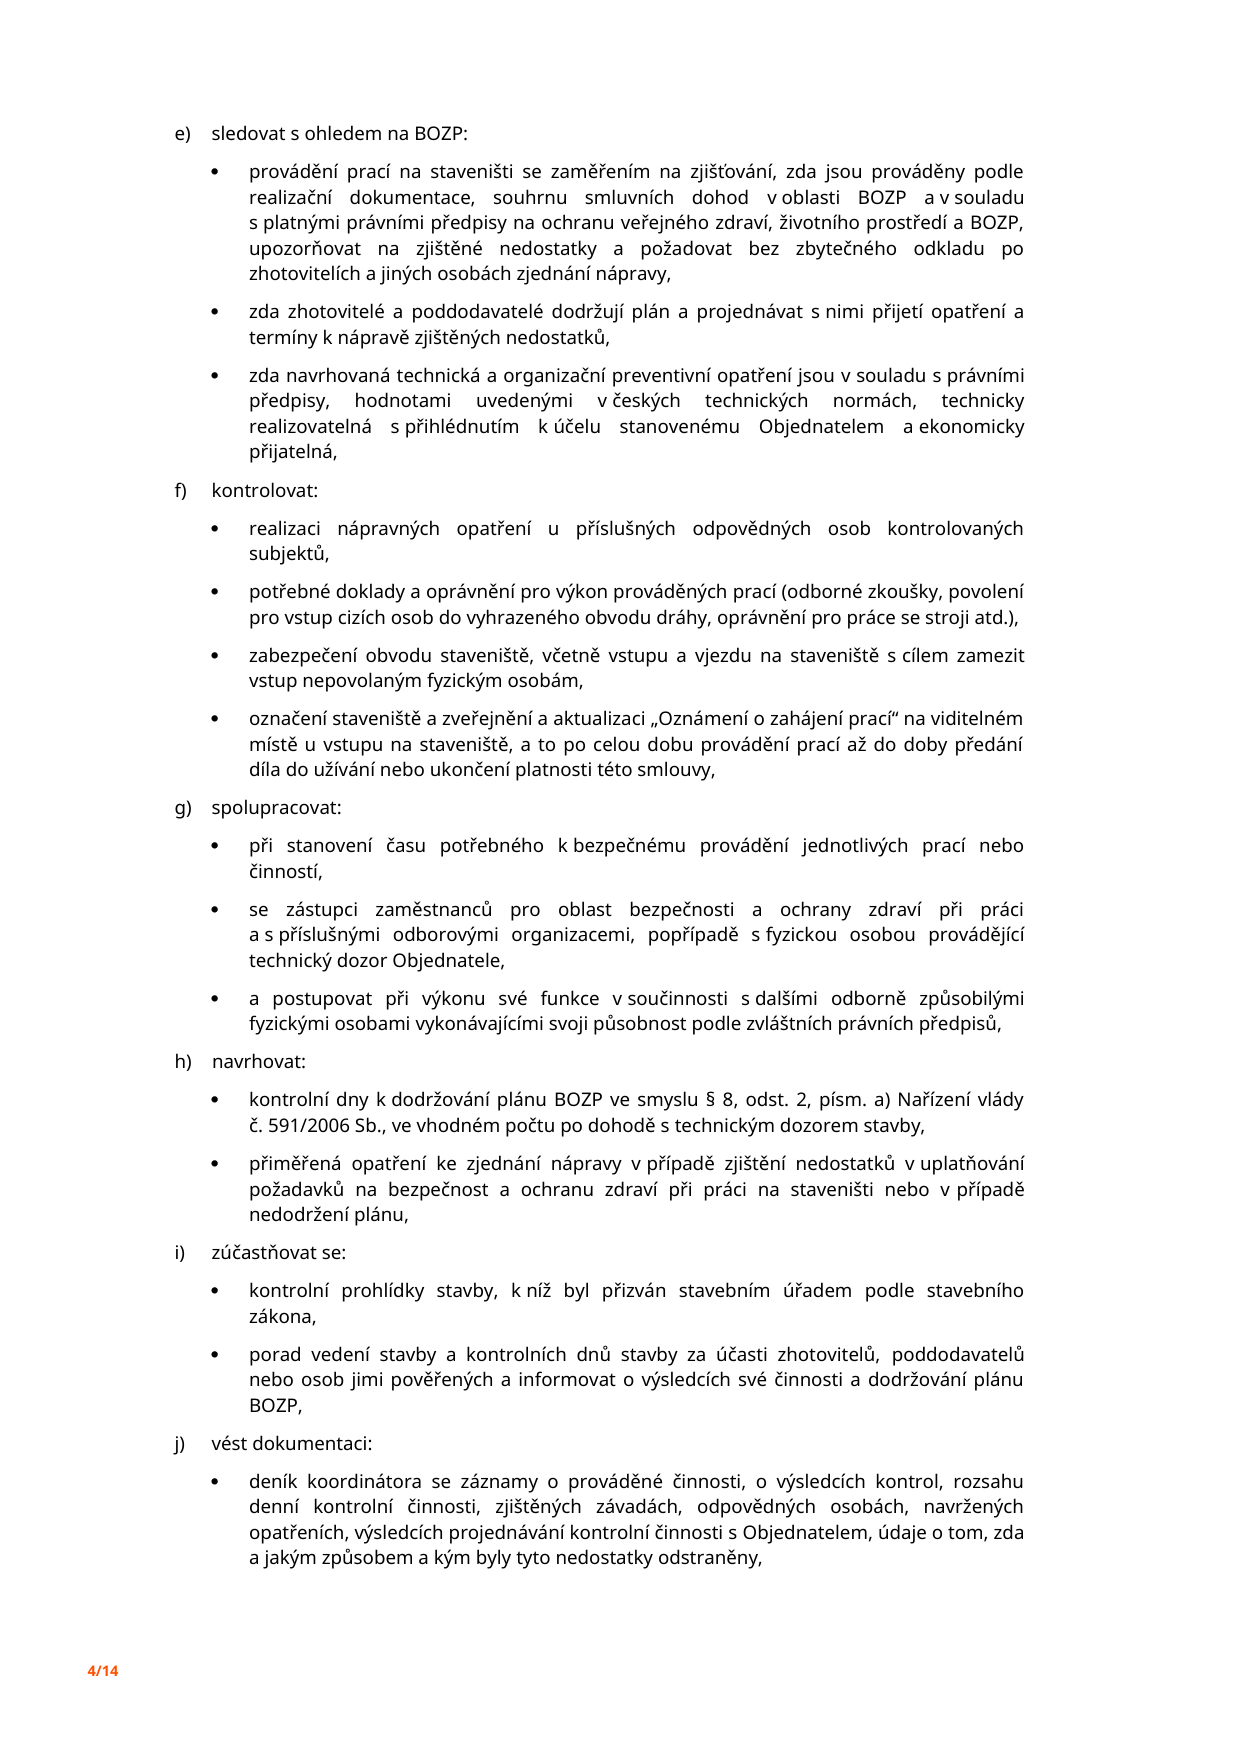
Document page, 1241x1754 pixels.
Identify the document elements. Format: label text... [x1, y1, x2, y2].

list a postupovat při výkonu své funkce v součinnosti s dalšími odborně způsobilými fyzickými osobami vykonávajícími svoji působnost podle zvláštních právních předpisů, [211, 985, 1024, 1036]
list zúčastňovat se: [174, 1239, 1024, 1265]
list zabezpečení obvodu staveniště, včetně vstupu a vjezdu na staveniště s cílem zamezit vstup nepovolaným fyzickým osobám, [211, 642, 1024, 693]
list kontrolní prohlídky stavby, k níž byl přizván stavebním úřadem podle stavebního zákona, [211, 1277, 1024, 1328]
list zda zhotovitelé a poddodavatelé dodržují plán a projednávat s nimi přijetí opatření a termíny k nápravě zjištěných nedostatků, [211, 299, 1024, 350]
list navrhovat: [174, 1049, 1024, 1074]
list kontrolovat: [174, 477, 1024, 502]
list porad vedení stavby a kontrolních dnů stavby za účasti zhotovitelů, poddodavatelů nebo osob jimi pověřených a informovat o výsledcích své činnosti a dodržování plánu BOZP, [211, 1341, 1024, 1417]
list vést dokumentaci: [174, 1430, 1024, 1456]
list při stanovení času potřebného k bezpečnému provádění jednotlivých prací nebo činností, [211, 833, 1024, 884]
list realizaci nápravných opatření u příslušných odpovědných osob kontrolovaných subjektů, [211, 515, 1024, 566]
list potřebné doklady a oprávnění pro výkon prováděných prací (odborné zkoušky, povolení pro vstup cizích osob do vyhrazeného obvodu dráhy, oprávnění pro práce se stroji atd.), [211, 578, 1024, 629]
list přiměřená opatření ke zjednání nápravy v případě zjištění nedostatků v uplatňování požadavků na bezpečnost a ochranu zdraví při práci na staveništi nebo v případě nedodržení plánu, [211, 1150, 1024, 1227]
list spolupracovat: [174, 794, 1024, 820]
list se zástupci zaměstnanců pro oblast bezpečnosti a ochrany zdraví při práci a s příslušnými odborovými organizacemi, popřípadě s fyzickou osobou provádějící technický dozor Objednatele, [211, 896, 1024, 973]
list kontrolní dny k dodržování plánu BOZP ve smyslu § 8, odst. 2, písm. a) Nařízení vlády č. 591/2006 Sb., ve vhodném počtu po dohodě s technickým dozorem stavby, [211, 1087, 1024, 1138]
list zda navrhovaná technická a organizační preventivní opatření jsou v souladu s právními předpisy, hodnotami uvedenými v českých technických normách, technicky realizovatelná s přihlédnutím k účelu stanovenému Objednatelem a ekonomicky přijatelná, [211, 362, 1024, 464]
list sledovat s ohledem na BOZP: [174, 121, 1024, 146]
list označení staveniště a zveřejnění a aktualizaci „Oznámení o zahájení prací“ na viditelném místě u vstupu na staveniště, a to po celou dobu provádění prací až do doby předání díla do užívání nebo ukončení platnosti této smlouvy, [211, 706, 1024, 782]
list deník koordinátora se záznamy o prováděné činnosti, o výsledcích kontrol, rozsahu denní kontrolní činnosti, zjištěných závadách, odpovědných osobách, navržených opatřeních, výsledcích projednávání kontrolní činnosti s Objednatelem, údaje o tom, zda a jakým způsobem a kým byly tyto nedostatky odstraněny, [211, 1468, 1024, 1570]
list provádění prací na staveništi se zaměřením na zjišťování, zda jsou prováděny podle realizační dokumentace, souhrnu smluvních dohod v oblasti BOZP a v souladu s platnými právními předpisy na ochranu veřejného zdraví, životního prostředí a BOZP, upozorňovat na zjištěné nedostatky a požadovat bez zbytečného odkladu po zhotovitelích a jiných osobách zjednání nápravy, [211, 159, 1024, 286]
